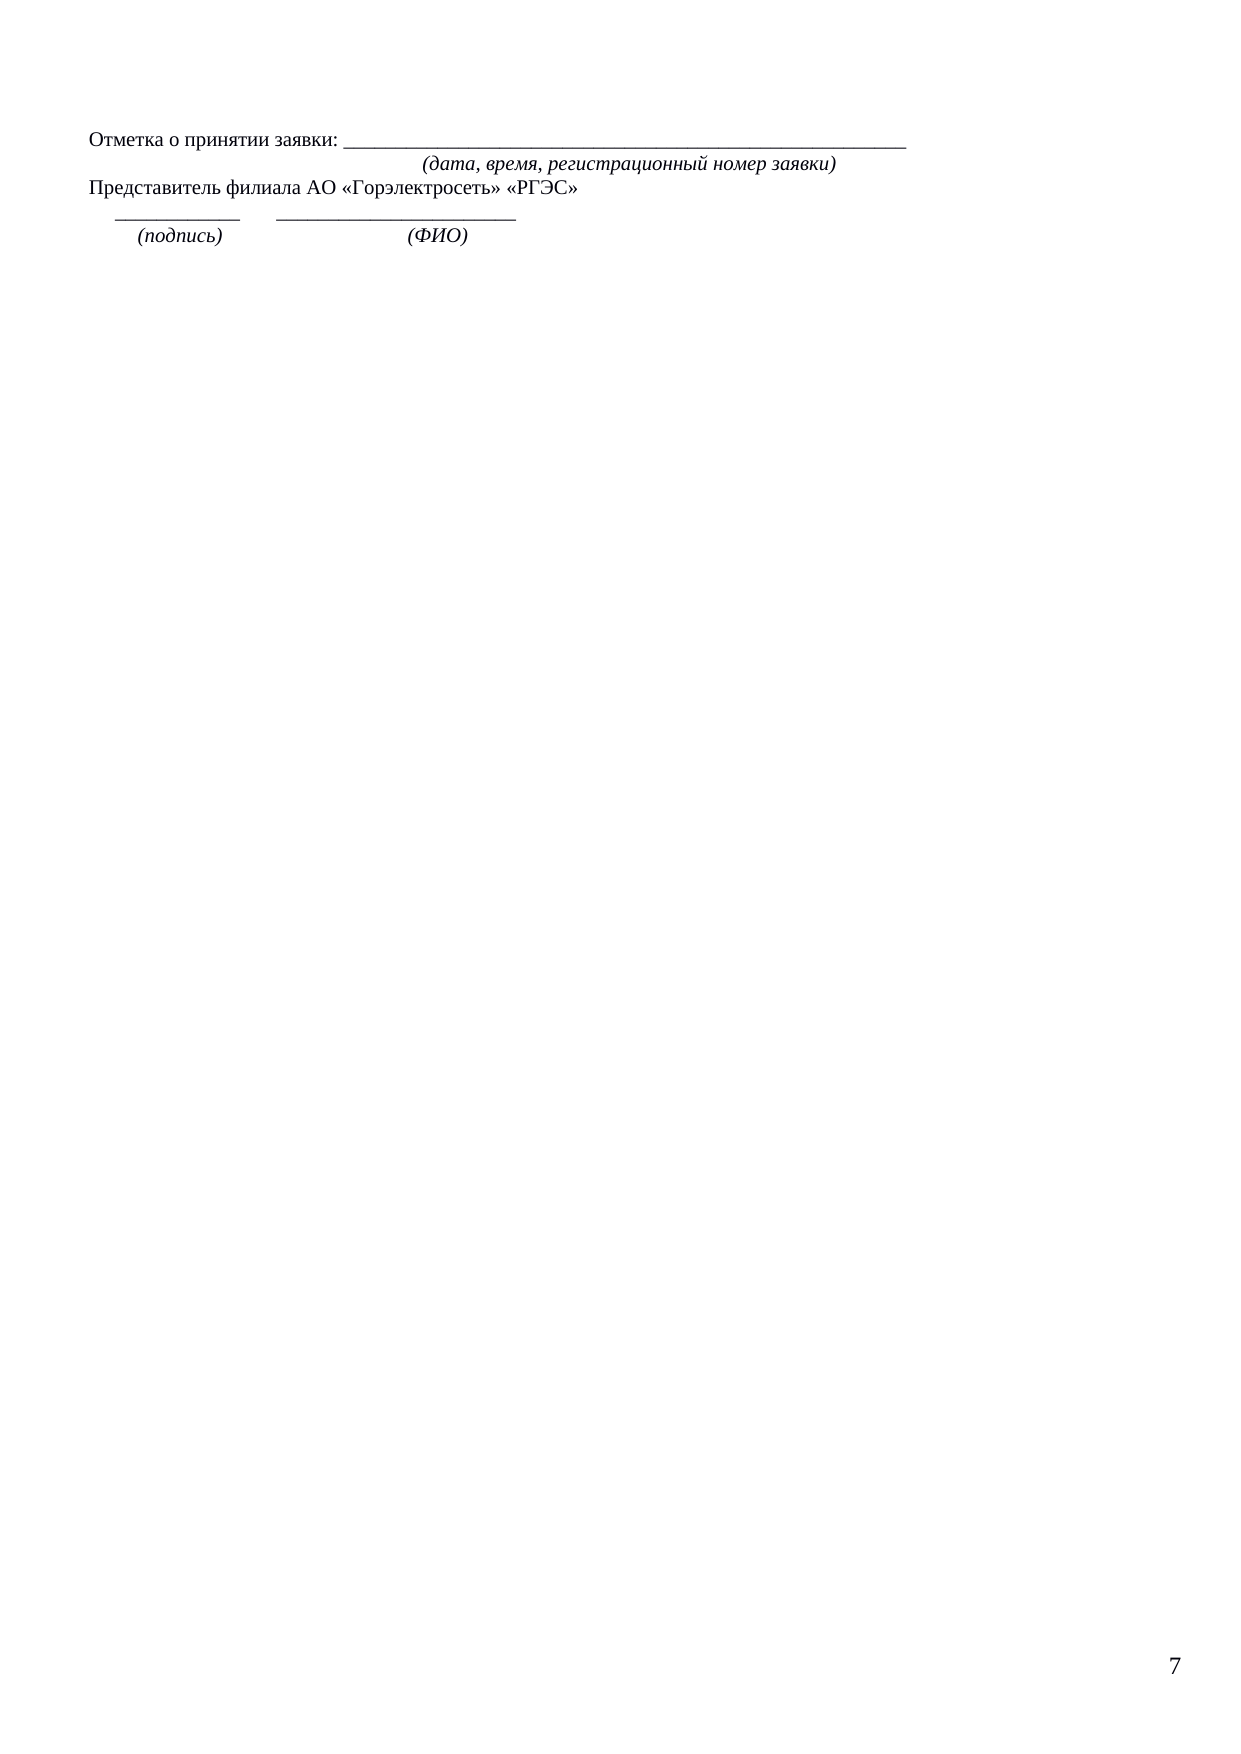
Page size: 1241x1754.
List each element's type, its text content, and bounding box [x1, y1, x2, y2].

text Представитель филиала АО «Горэлектросеть» «РГЭС» [89, 175, 1181, 199]
text Отметка о принятии заявки: ______________________________________________________ [89, 127, 1181, 151]
text (подпись) (ФИО) [89, 223, 1181, 247]
text ____________ _______________________ [89, 199, 1181, 223]
text (дата, время, регистрационный номер заявки) [89, 151, 1181, 175]
